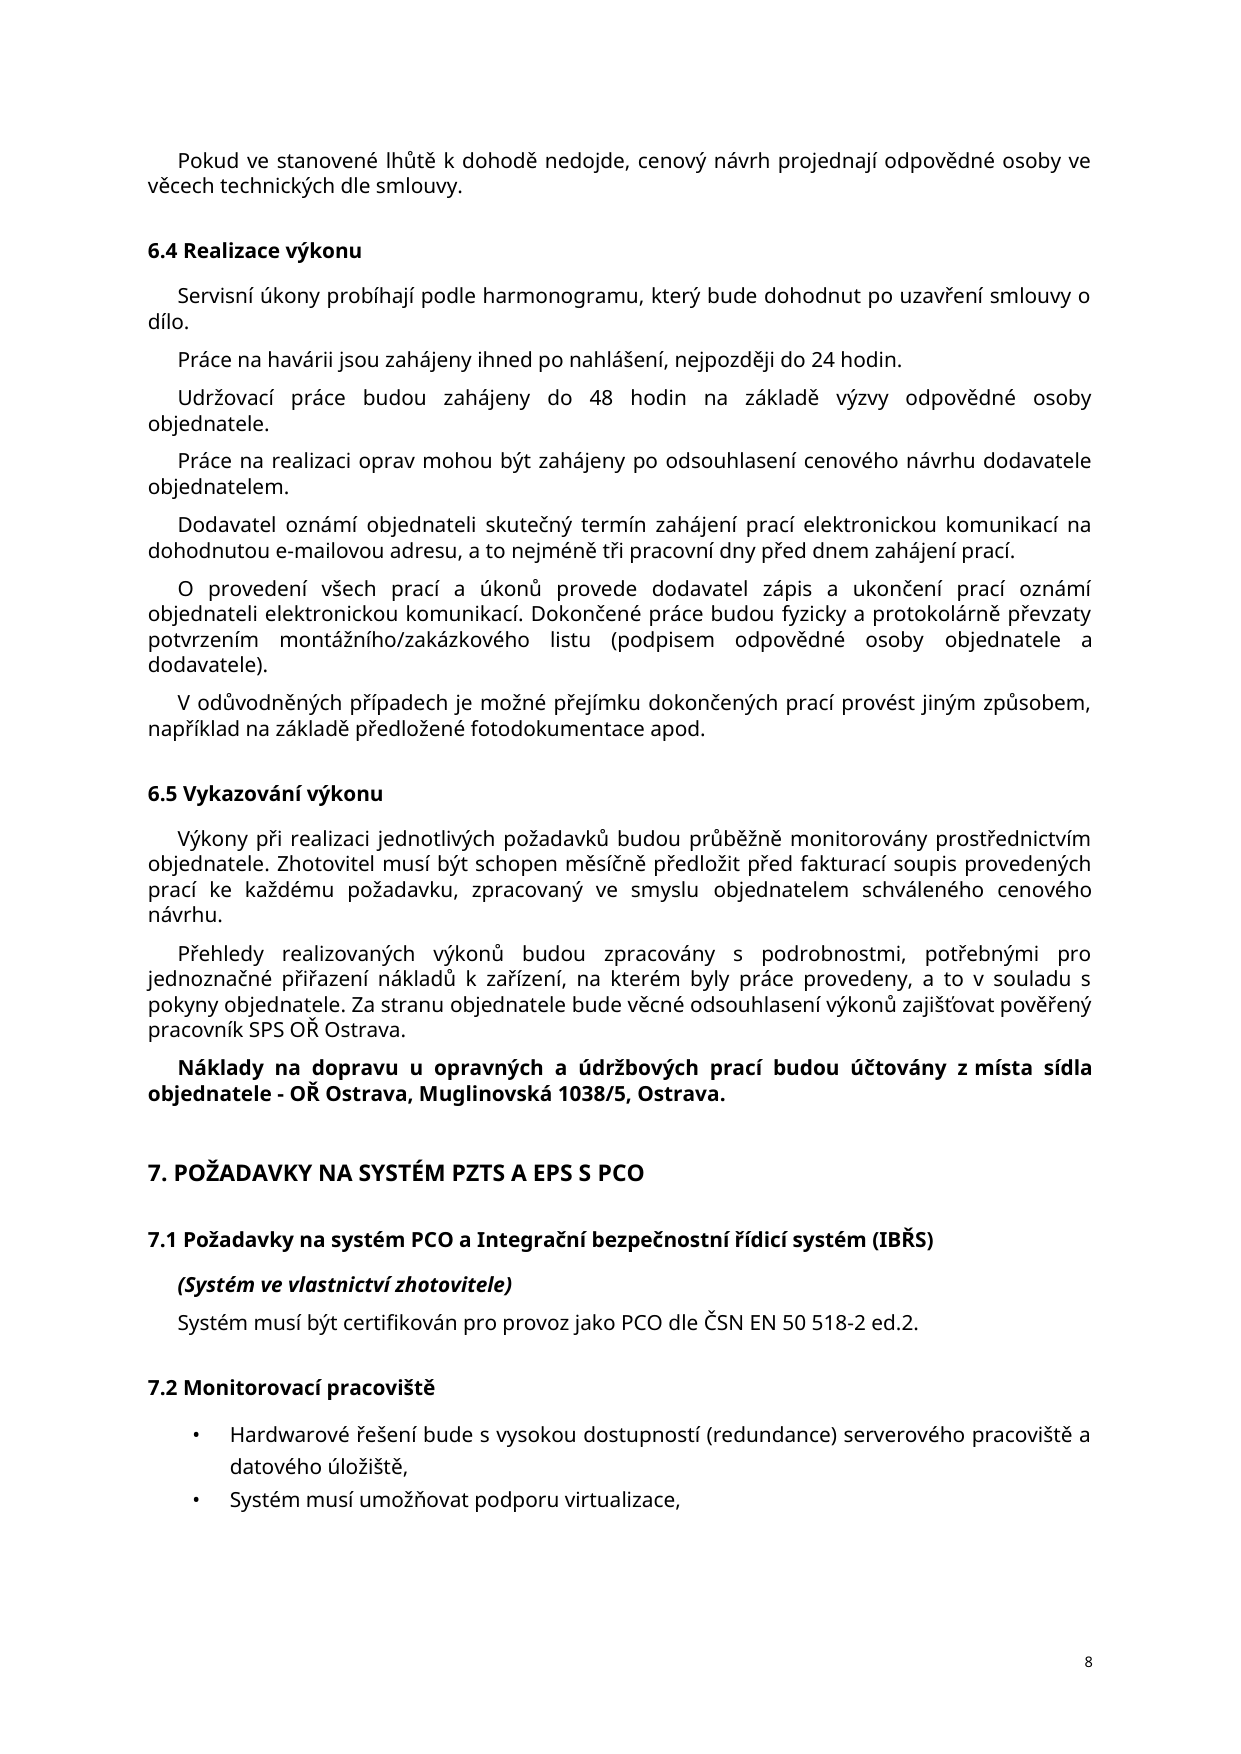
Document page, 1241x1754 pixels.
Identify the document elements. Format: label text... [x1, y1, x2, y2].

text 6.4 Realizace výkonu [148, 236, 1092, 265]
text Výkony při realizaci jednotlivých požadavků budou průběžně monitorovány prostřednictvím objednatele. Zhotovitel musí být schopen měsíčně předložit před fakturací soupis provedených prací ke každému požadavku, zpracovaný ve smyslu objednatelem schváleného cenového návrhu. [148, 826, 1092, 928]
text Pokud ve stanovené lhůtě k dohodě nedojde, cenový návrh projednají odpovědné osoby ve věcech technických dle smlouvy. [148, 148, 1092, 199]
list Systém musí umožňovat podporu virtualizace, [192, 1485, 1092, 1513]
list Hardwarové řešení bude s vysokou dostupností (redundance) serverového pracoviště a datového úložiště, [192, 1420, 1092, 1481]
text Udržovací práce budou zahájeny do 48 hodin na základě výzvy odpovědné osoby objednatele. [148, 385, 1092, 436]
text Přehledy realizovaných výkonů budou zpracovány s podrobnostmi, potřebnými pro jednoznačné přiřazení nákladů k zařízení, na kterém byly práce provedeny, a to v souladu s pokyny objednatele. Za stranu objednatele bude věcné odsouhlasení výkonů zajišťovat pověřený pracovník SPS OŘ Ostrava. [148, 941, 1092, 1043]
text Systém musí být certifikován pro provoz jako PCO dle ČSN EN 50 518-2 ed.2. [148, 1310, 1092, 1335]
text Práce na realizaci oprav mohou být zahájeny po odsouhlasení cenového návrhu dodavatele objednatelem. [148, 448, 1092, 499]
text Náklady na dopravu u opravných a údržbových prací budou účtovány z místa sídla objednatele - OŘ Ostrava, Muglinovská 1038/5, Ostrava. [148, 1055, 1092, 1106]
text Servisní úkony probíhají podle harmonogramu, který bude dohodnut po uzavření smlouvy o dílo. [148, 283, 1092, 334]
text 7.1 Požadavky na systém PCO a Integrační bezpečnostní řídicí systém (IBŘS) [148, 1225, 1092, 1254]
text Práce na havárii jsou zahájeny ihned po nahlášení, nejpozději do 24 hodin. [148, 347, 1092, 372]
text 7.2 Monitorovací pracoviště [148, 1373, 1092, 1401]
text (Systém ve vlastnictví zhotovitele) [148, 1273, 1092, 1298]
text V odůvodněných případech je možné přejímku dokončených prací provést jiným způsobem, například na základě předložené fotodokumentace apod. [148, 690, 1092, 741]
text Dodavatel oznámí objednateli skutečný termín zahájení prací elektronickou komunikací na dohodnutou e-mailovou adresu, a to nejméně tři pracovní dny před dnem zahájení prací. [148, 512, 1092, 563]
subtitle 7. POŽADAVKY NA SYSTÉM PZTS A EPS S PCO [148, 1157, 1092, 1188]
text O provedení všech prací a úkonů provede dodavatel zápis a ukončení prací oznámí objednateli elektronickou komunikací. Dokončené práce budou fyzicky a protokolárně převzaty potvrzením montážního/zakázkového listu (podpisem odpovědné osoby objednatele a dodavatele). [148, 576, 1092, 678]
text 6.5 Vykazování výkonu [148, 779, 1092, 807]
